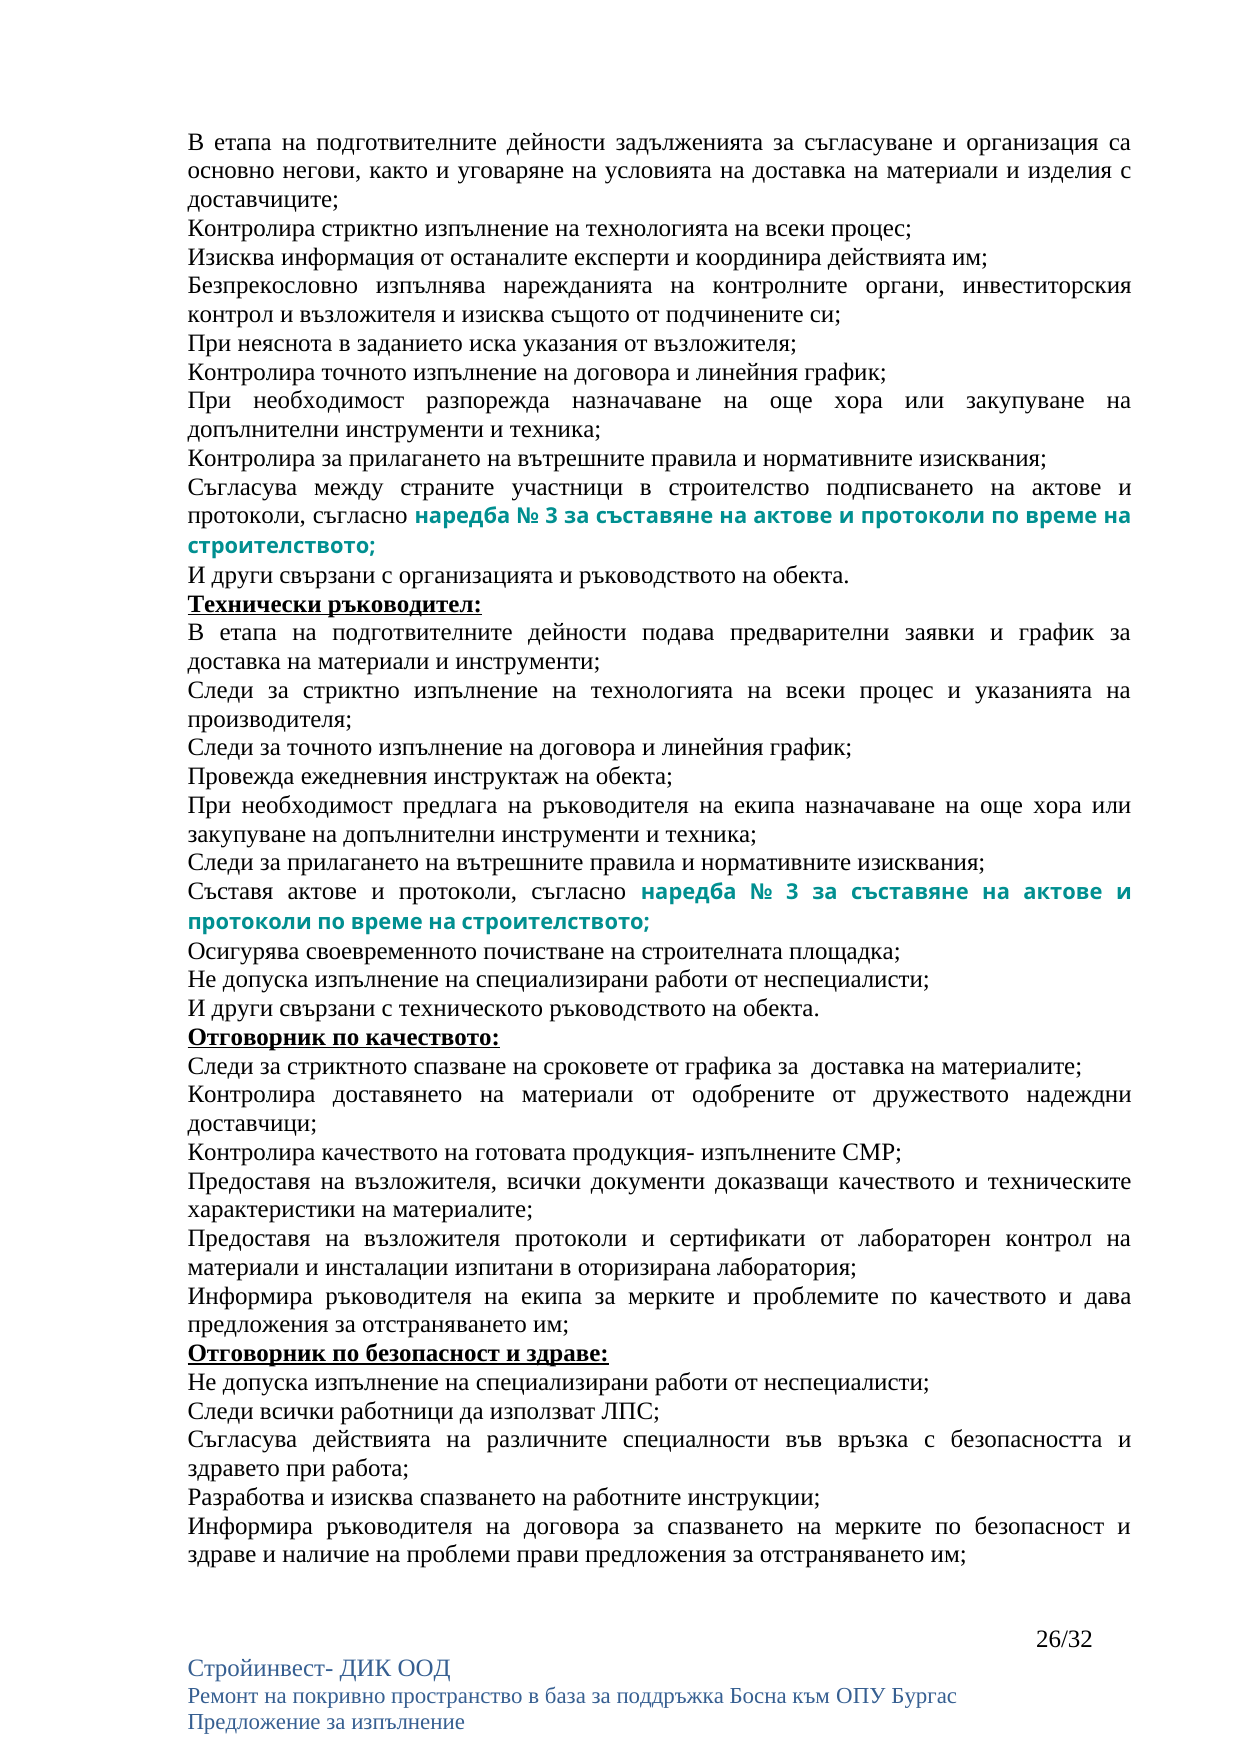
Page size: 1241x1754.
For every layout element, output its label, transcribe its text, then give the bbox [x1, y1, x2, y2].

text И други свързани с техническото ръководството на обекта. [187, 993, 1132, 1022]
text Изисква информация от останалите експерти и координира действията им; [187, 242, 1132, 270]
text Предоставя на възложителя, всички документи доказващи качеството и техническите характеристики на материалите; [187, 1166, 1132, 1223]
text Технически ръководител: [187, 589, 1132, 617]
text Следи всички работници да използват ЛПС; [187, 1396, 1132, 1424]
text Контролира доставянето на материали от одобрените от дружеството надеждни доставчици; [187, 1079, 1132, 1137]
text Отговорник по качеството: [187, 1022, 1132, 1051]
text При неяснота в заданието иска указания от възложителя; [187, 328, 1132, 357]
text Контролира за прилагането на вътрешните правила и нормативните изисквания; [187, 443, 1132, 472]
text При необходимост предлага на ръководителя на екипа назначаване на още хора или закупуване на допълнителни инструменти и техника; [187, 790, 1132, 847]
text Безпрекословно изпълнява нарежданията на контролните органи, инвеститорския контрол и възложителя и изисква същото от подчинените си; [187, 270, 1132, 328]
text При необходимост разпорежда назначаване на още хора или закупуване на допълнителни инструменти и техника; [187, 385, 1132, 443]
text Отговорник по безопасност и здраве: [187, 1338, 1132, 1367]
text Не допуска изпълнение на специализирани работи от неспециалисти; [187, 1367, 1132, 1396]
text Не допуска изпълнение на специализирани работи от неспециалисти; [187, 964, 1132, 993]
text Контролира точното изпълнение на договора и линейния график; [187, 357, 1132, 385]
text Следи за прилагането на вътрешните правила и нормативните изисквания; [187, 847, 1132, 876]
text И други свързани с организацията и ръководството на обекта. [187, 560, 1132, 589]
text Контролира стриктно изпълнение на технологията на всеки процес; [187, 213, 1132, 242]
text В етапа на подготвителните дейности подава предварителни заявки и график за доставка на материали и инструменти; [187, 617, 1132, 675]
text Следи за стриктното спазване на сроковете от графика за доставка на материалите; [187, 1051, 1132, 1079]
text Съставя актове и протоколи, съгласно наредба № 3 за съставяне на актове и протоколи по време на строителството; [187, 876, 1132, 936]
text Съгласува между страните участници в строителство подписването на актове и протоколи, съгласно наредба № 3 за съставяне на актове и протоколи по време на строителството; [187, 472, 1132, 560]
text Разработва и изисква спазването на работните инструкции; [187, 1482, 1132, 1511]
text Информира ръководителя на договора за спазването на мерките по безопасност и здраве и наличие на проблеми прави предложения за отстраняването им; [187, 1511, 1132, 1568]
text Следи за стриктно изпълнение на технологията на всеки процес и указанията на производителя; [187, 675, 1132, 732]
text Информира ръководителя на екипа за мерките и проблемите по качеството и дава предложения за отстраняването им; [187, 1281, 1132, 1338]
text Контролира качеството на готовата продукция- изпълнените СМР; [187, 1137, 1132, 1166]
text В етапа на подготвителните дейности задълженията за съгласуване и организация са основно негови, както и уговаряне на условията на доставка на материали и изделия с доставчиците; [187, 127, 1132, 213]
text Провежда ежедневния инструктаж на обекта; [187, 761, 1132, 790]
text Предоставя на възложителя протоколи и сертификати от лабораторен контрол на материали и инсталации изпитани в оторизирана лаборатория; [187, 1223, 1132, 1281]
text Осигурява своевременното почистване на строителната площадка; [187, 936, 1132, 964]
text Съгласува действията на различните специалности във връзка с безопасността и здравето при работа; [187, 1424, 1132, 1482]
text Следи за точното изпълнение на договора и линейния график; [187, 732, 1132, 761]
